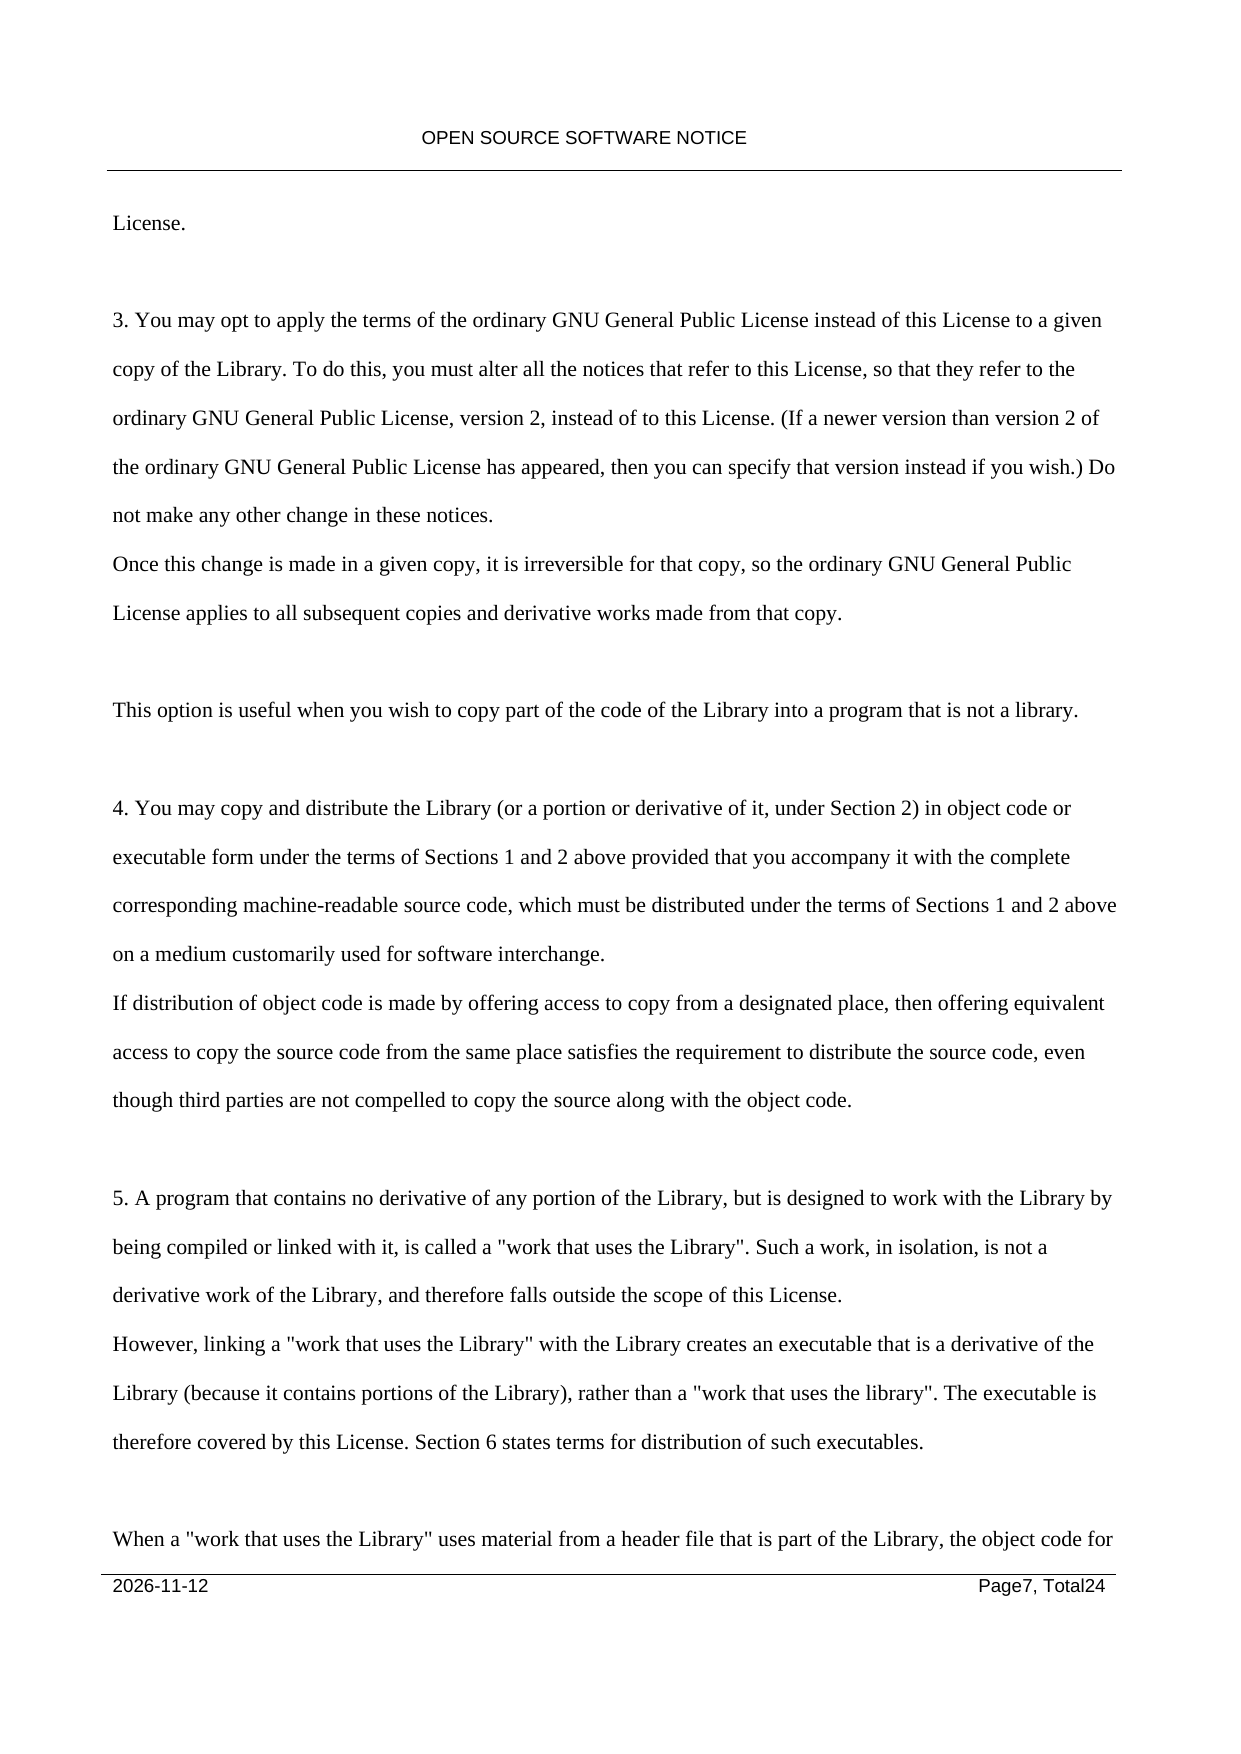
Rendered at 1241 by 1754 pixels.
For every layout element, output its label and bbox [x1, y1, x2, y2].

text [112, 206, 1128, 1555]
